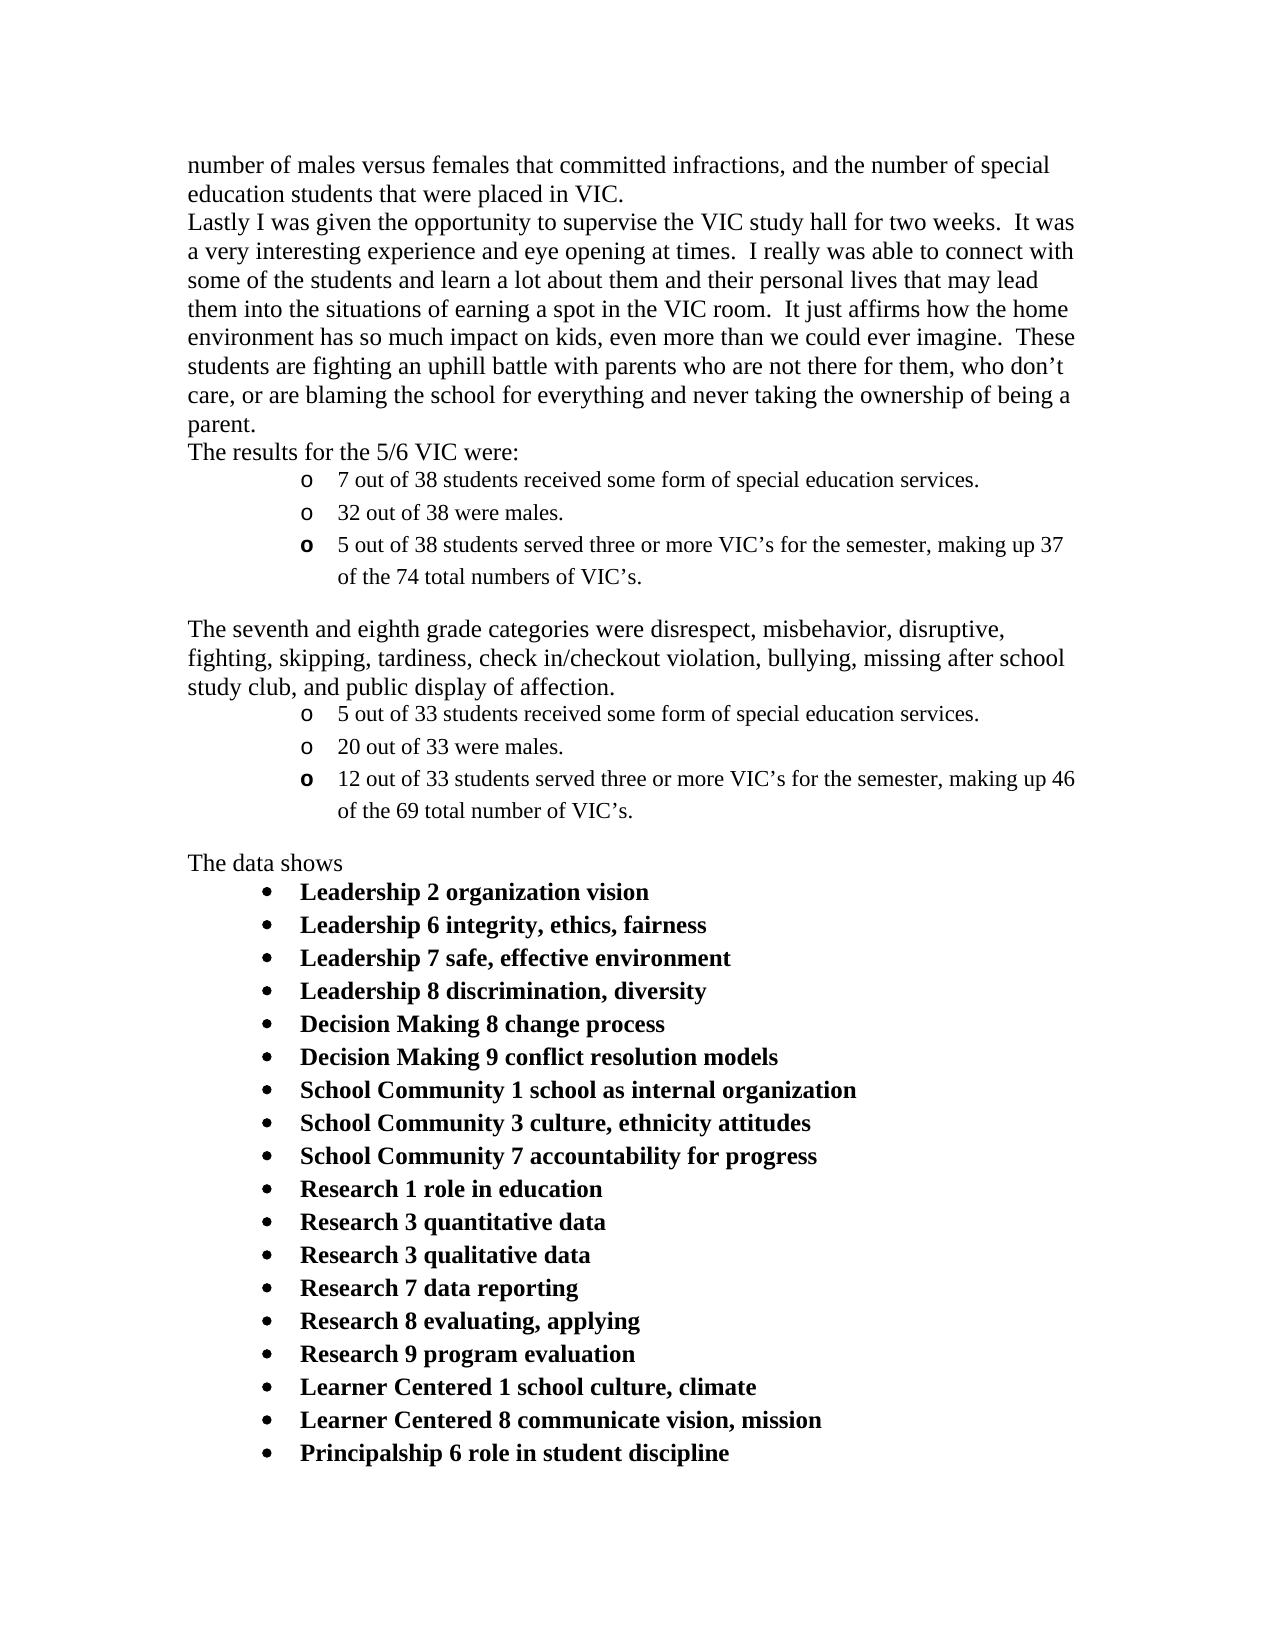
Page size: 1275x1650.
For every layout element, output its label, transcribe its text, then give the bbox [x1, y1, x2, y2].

list Research 1 role in education [262, 1174, 1087, 1203]
text The seventh and eighth grade categories were disrespect, misbehavior, disruptive, fighting, skipping, tardiness, check in/checkout violation, bullying, missing after school study club, and public display of affection. [187, 614, 1087, 700]
list Research 9 program evaluation [262, 1339, 1087, 1368]
list 5 out of 33 students received some form of special education services. [300, 700, 1087, 729]
list Leadership 7 safe, effective environment [262, 943, 1087, 972]
text The data shows [187, 848, 1087, 877]
list Leadership 8 discrimination, diversity [262, 976, 1087, 1005]
list Research 7 data reporting [262, 1273, 1087, 1302]
list 20 out of 33 were males. [300, 733, 1087, 761]
list Leadership 6 integrity, ethics, fairness [262, 910, 1087, 939]
list 12 out of 33 students served three or more VIC’s for the semester, making up 46 of the 69 total number of VIC’s. [300, 765, 1087, 824]
list 5 out of 38 students served three or more VIC’s for the semester, making up 37 of the 74 total numbers of VIC’s. [300, 531, 1087, 589]
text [187, 150, 1087, 207]
list Research 8 evaluating, applying [262, 1306, 1087, 1335]
list School Community 3 culture, ethnicity attitudes [262, 1108, 1087, 1137]
list Learner Centered 1 school culture, climate [262, 1372, 1087, 1401]
list School Community 7 accountability for progress [262, 1141, 1087, 1170]
list Learner Centered 8 communicate vision, mission [262, 1405, 1087, 1434]
list Decision Making 9 conflict resolution models [262, 1042, 1087, 1071]
list School Community 1 school as internal organization [262, 1075, 1087, 1104]
list 32 out of 38 were males. [300, 499, 1087, 527]
list Research 3 qualitative data [262, 1240, 1087, 1269]
text The results for the 5/6 VIC were: [187, 437, 1087, 466]
list Research 3 quantitative data [262, 1207, 1087, 1236]
text Lastly I was given the opportunity to supervise the VIC study hall for two weeks. It was a very interesting experience and eye opening at times. I really was able to connect with some of the students and learn a lot about them and their personal lives that may lead them into the situations of earning a spot in the VIC room. It just affirms how the home environment has so much impact on kids, even more than we could ever imagine. These students are fighting an uphill battle with parents who are not there for them, who don’t care, or are blaming the school for everything and never taking the ownership of being a parent. [187, 207, 1087, 437]
list 7 out of 38 students received some form of special education services. [300, 466, 1087, 494]
list Leadership 2 organization vision [262, 877, 1087, 906]
list Decision Making 8 change process [262, 1009, 1087, 1038]
list Principalship 6 role in student discipline [262, 1438, 1087, 1467]
